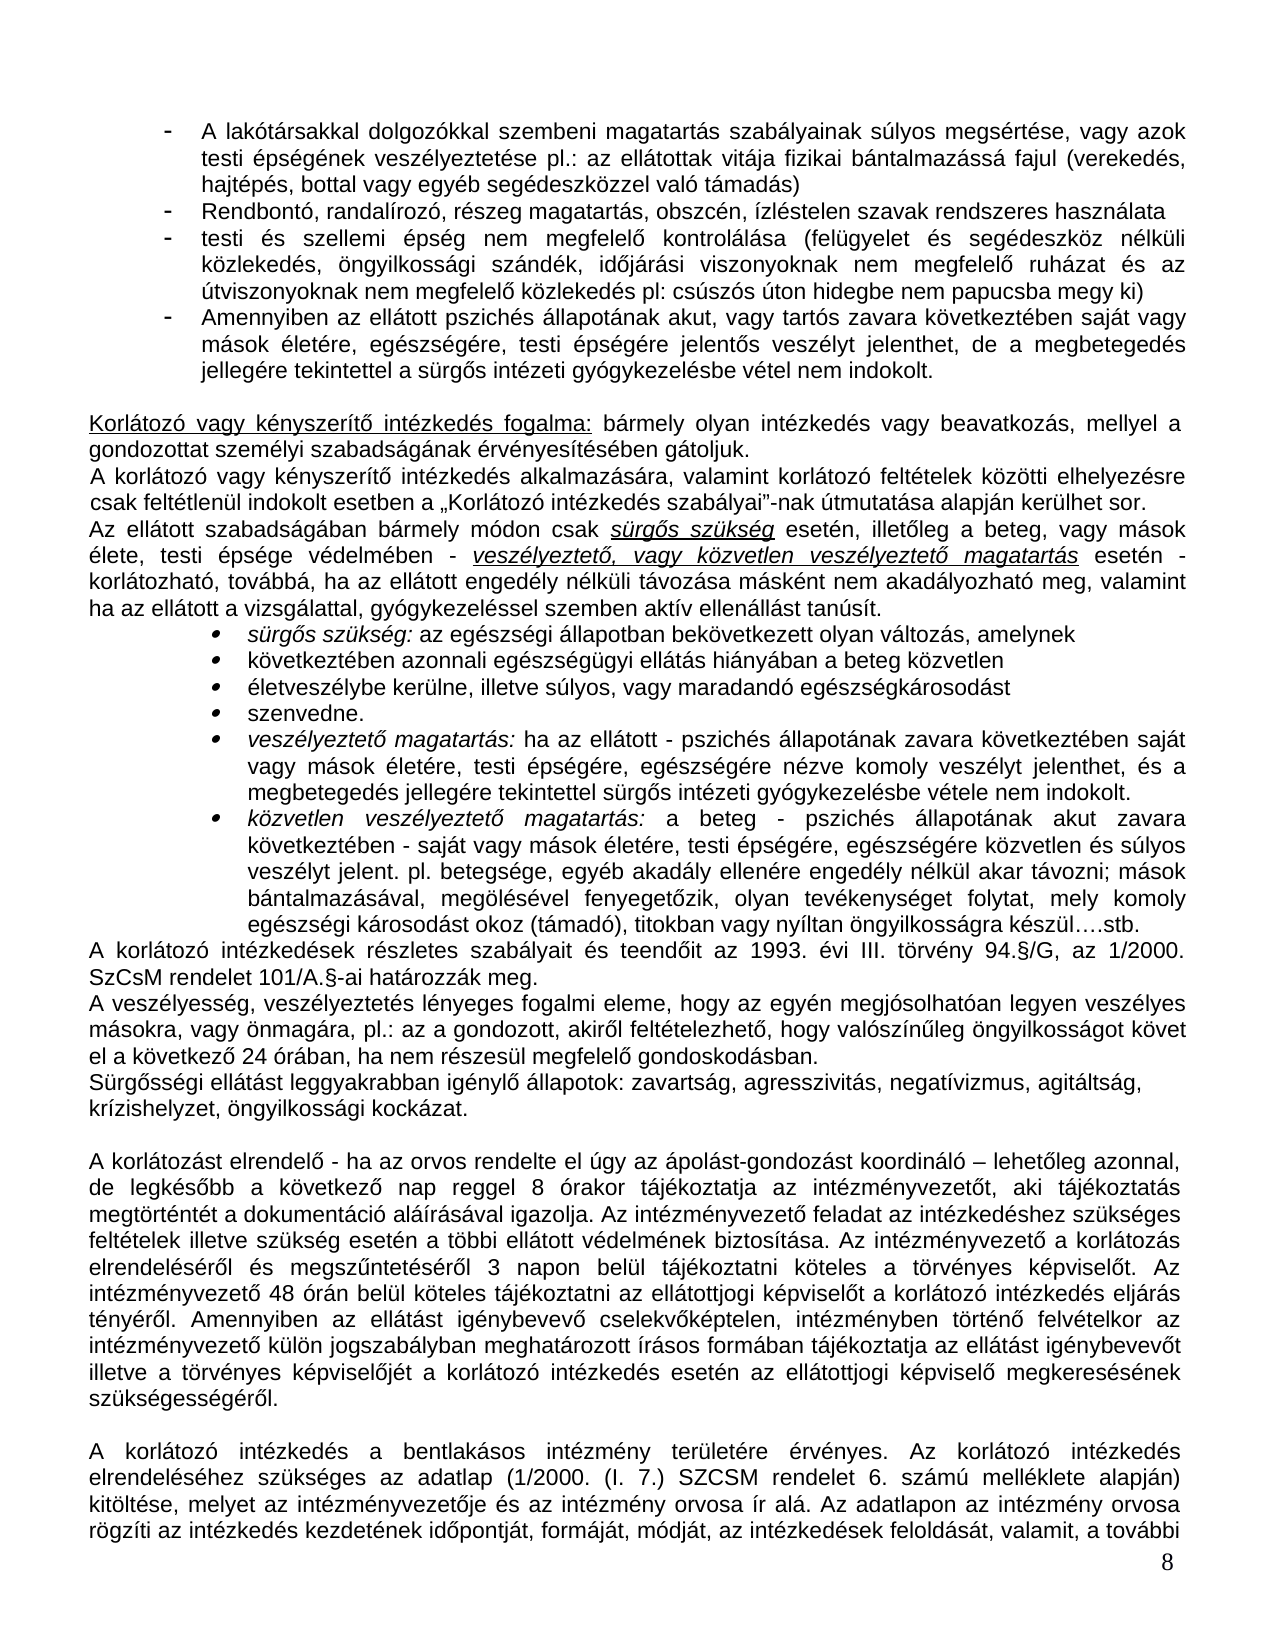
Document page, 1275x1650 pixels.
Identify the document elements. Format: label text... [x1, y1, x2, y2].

list Rendbontó, randalírozó, részeg magatartás, obszcén, ízléstelen szavak rendszeres használata [164, 198, 1186, 224]
text A veszélyesség, veszélyeztetés lényeges fogalmi eleme, hogy az egyén megjósolhatóan legyen veszélyes másokra, vagy önmagára, pl.: az a gondozott, akiről feltételezhető, hogy valószínűleg öngyilkosságot követ el a következő 24 órában, ha nem részesül megfelelő gondoskodásban. [89, 990, 1186, 1069]
text A korlátozó vagy kényszerítő intézkedés alkalmazására, valamint korlátozó feltételek közötti elhelyezésre csak feltétlenül indokolt esetben a „Korlátozó intézkedés szabályai”-nak útmutatása alapján kerülhet sor. [90, 463, 1186, 516]
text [89, 1438, 1181, 1543]
list sürgős szükség: az egészségi állapotban bekövetkezett olyan változás, amelynek [210, 621, 1186, 647]
list A lakótársakkal dolgozókkal szembeni magatartás szabályainak súlyos megsértése, vagy azok testi épségének veszélyeztetése pl.: az ellátottak vitája fizikai bántalmazássá fajul (verekedés, hajtépés, bottal vagy egyéb segédeszközzel való támadás) [164, 118, 1186, 198]
list veszélyeztető magatartás: ha az ellátott - pszichés állapotának zavara következtében saját vagy mások életére, testi épségére, egészségére nézve komoly veszélyt jelenthet, és a megbetegedés jellegére tekintettel sürgős intézeti gyógykezelésbe vétele nem indokolt. [210, 726, 1186, 805]
text Korlátozó vagy kényszerítő intézkedés fogalma: bármely olyan intézkedés vagy beavatkozás, mellyel a gondozottat személyi szabadságának érvényesítésében gátoljuk. [89, 410, 1181, 463]
list szenvedne. [210, 700, 1186, 726]
text Sürgősségi ellátást leggyakrabban igénylő állapotok: zavartság, agresszivitás, negatívizmus, agitáltság, krízishelyzet, öngyilkossági kockázat. [89, 1069, 1142, 1122]
text A korlátozó intézkedések részletes szabályait és teendőit az 1993. évi III. törvény 94.§/G, az 1/2000. SzCsM rendelet 101/A.§-ai határozzák meg. [89, 937, 1186, 990]
text A korlátozást elrendelő - ha az orvos rendelte el úgy az ápolást-gondozást koordináló – lehetőleg azonnal, de legkésőbb a következő nap reggel 8 órakor tájékoztatja az intézményvezetőt, aki tájékoztatás megtörténtét a dokumentáció aláírásával igazolja. Az intézményvezető feladat az intézkedéshez szükséges feltételek illetve szükség esetén a többi ellátott védelmének biztosítása. Az intézményvezető a korlátozás elrendeléséről és megszűntetéséről 3 napon belül tájékoztatni köteles a törvényes képviselőt. Az intézményvezető 48 órán belül köteles tájékoztatni az ellátottjogi képviselőt a korlátozó intézkedés eljárás tényéről. Amennyiben az ellátást igénybevevő cselekvőképtelen, intézményben történő felvételkor az intézményvezető külön jogszabályban meghatározott írásos formában tájékoztatja az ellátást igénybevevőt illetve a törvényes képviselőjét a korlátozó intézkedés esetén az ellátottjogi képviselő megkeresésének szükségességéről. [89, 1148, 1181, 1412]
list testi és szellemi épség nem megfelelő kontrolálása (felügyelet és segédeszköz nélküli közlekedés, öngyilkossági szándék, időjárási viszonyoknak nem megfelelő ruházat és az útviszonyoknak nem megfelelő közlekedés pl: csúszós úton hidegbe nem papucsba megy ki) [164, 224, 1186, 304]
list közvetlen veszélyeztető magatartás: a beteg - pszichés állapotának akut zavara következtében - saját vagy mások életére, testi épségére, egészségére közvetlen és súlyos veszélyt jelent. pl. betegsége, egyéb akadály ellenére engedély nélkül akar távozni; mások bántalmazásával, megölésével fenyegetőzik, olyan tevékenységet folytat, mely komoly egészségi károsodást okoz (támadó), titokban vagy nyíltan öngyilkosságra készül….stb. [210, 805, 1186, 937]
list következtében azonnali egészségügyi ellátás hiányában a beteg közvetlen [210, 647, 1186, 674]
list életveszélybe kerülne, illetve súlyos, vagy maradandó egészségkárosodást [210, 674, 1186, 700]
list Amennyiben az ellátott pszichés állapotának akut, vagy tartós zavara következtében saját vagy mások életére, egészségére, testi épségére jelentős veszélyt jelenthet, de a megbetegedés jellegére tekintettel a sürgős intézeti gyógykezelésbe vétel nem indokolt. [164, 304, 1186, 384]
text Az ellátott szabadságában bármely módon csak sürgős szükség esetén, illetőleg a beteg, vagy mások élete, testi épsége védelmében - veszélyeztető, vagy közvetlen veszélyeztető magatartás esetén - korlátozható, továbbá, ha az ellátott engedély nélküli távozása másként nem akadályozható meg, valamint ha az ellátott a vizsgálattal, gyógykezeléssel szemben aktív ellenállást tanúsít. [89, 516, 1186, 621]
